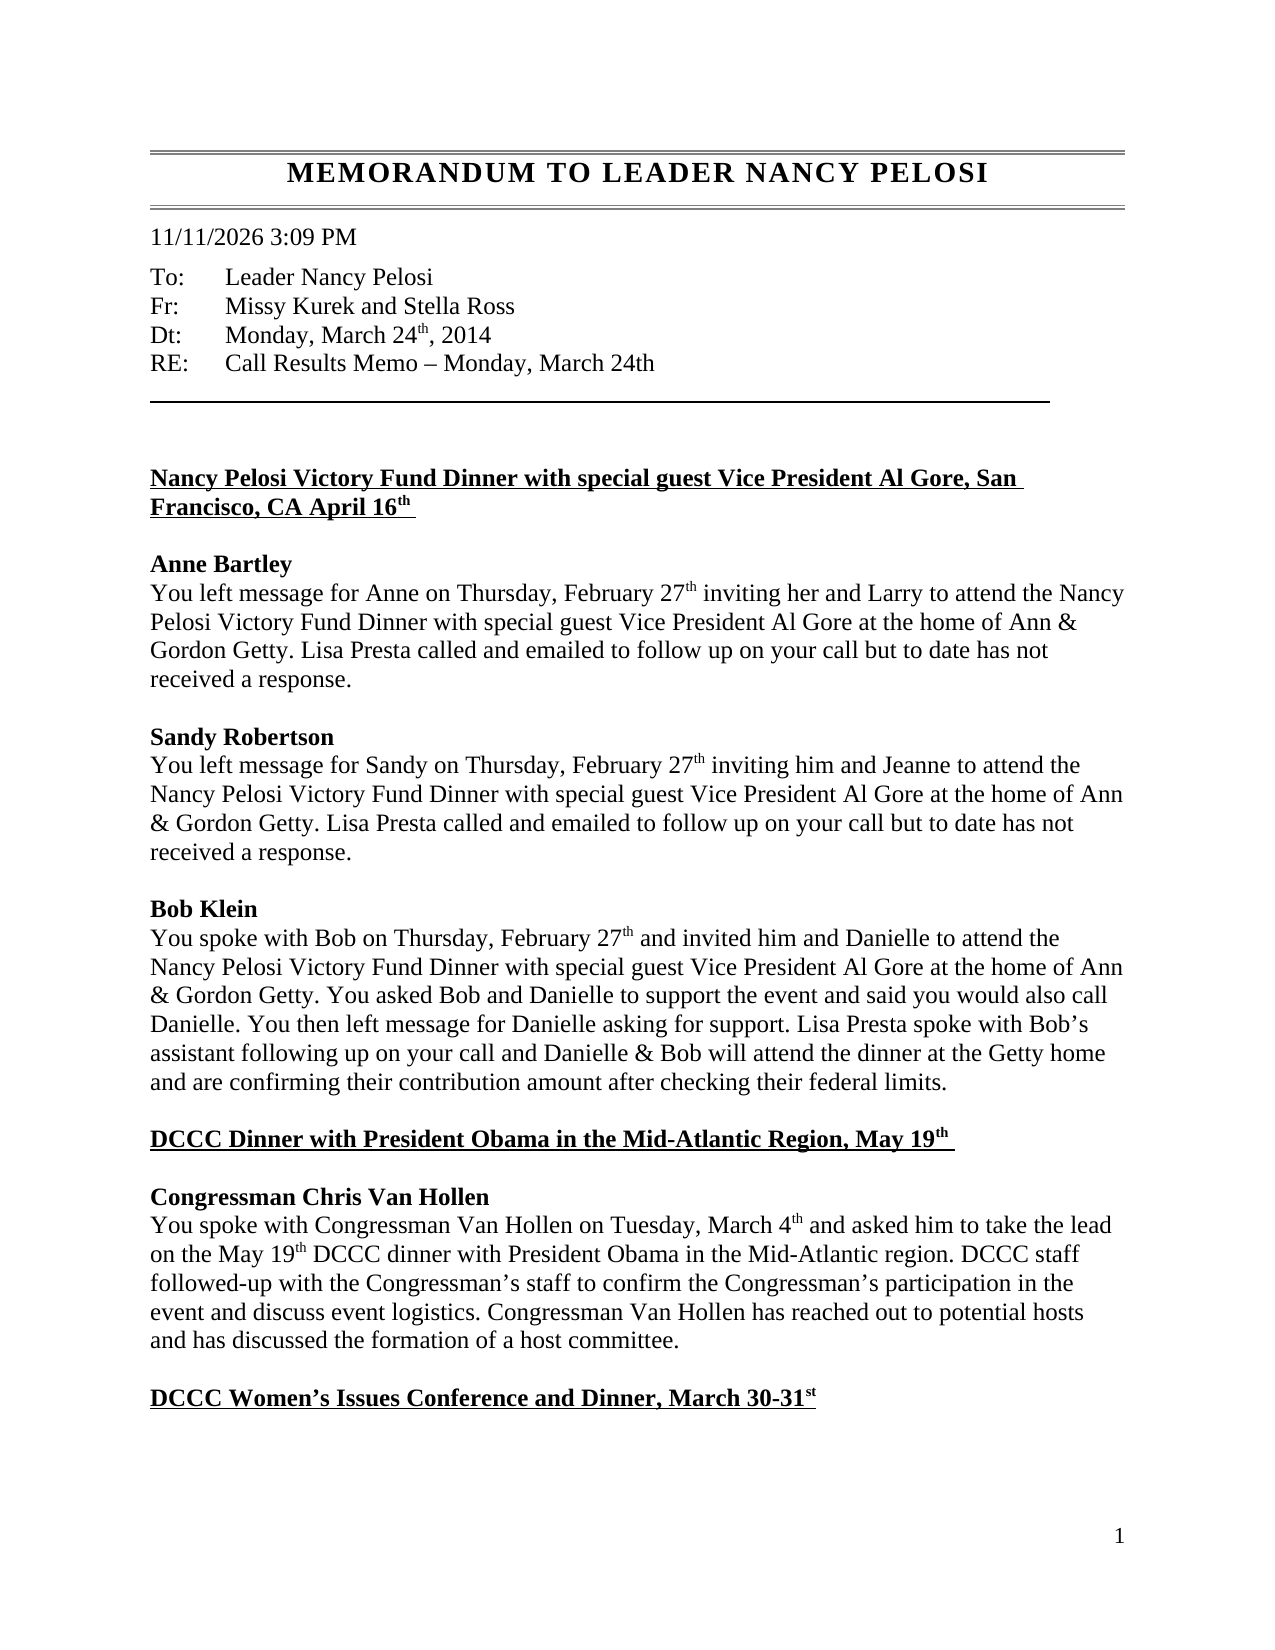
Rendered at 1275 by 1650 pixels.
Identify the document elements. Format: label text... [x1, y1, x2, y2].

text memorandum to Leader Nancy Pelosi [150, 155, 1125, 205]
text DCCC Dinner with President Obama in the Mid-Atlantic Region, May 19th [150, 1124, 1125, 1153]
text Nancy Pelosi Victory Fund Dinner with special guest Vice President Al Gore, San Francisco, CA April 16th [150, 463, 1125, 520]
text To: Leader Nancy Pelosi [150, 262, 1125, 291]
text Congressman Chris Van Hollen [150, 1182, 1125, 1210]
text 3/24/2014 3:39 PM [150, 222, 1125, 250]
text Anne Bartley [150, 549, 1125, 578]
text Sandy Robertson [150, 722, 1125, 750]
text RE: Call Results Memo – Monday, March 24th [150, 348, 1125, 377]
text You left message for Sandy on Thursday, February 27th inviting him and Jeanne to attend the Nancy Pelosi Victory Fund Dinner with special guest Vice President Al Gore at the home of Ann & Gordon Getty. Lisa Presta called and emailed to follow up on your call but to date has not received a response. [150, 750, 1125, 865]
text Bob Klein [150, 894, 1125, 923]
text You spoke with Congressman Van Hollen on Tuesday, March 4th and asked him to take the lead on the May 19th DCCC dinner with President Obama in the Mid-Atlantic region. DCCC staff followed-up with the Congressman’s staff to confirm the Congressman’s participation in the event and discuss event logistics. Congressman Van Hollen has reached out to potential hosts and has discussed the formation of a host committee. [150, 1210, 1125, 1354]
text Dt: Monday, March 24th, 2014 [150, 320, 1125, 348]
text You left message for Anne on Thursday, February 27th inviting her and Larry to attend the Nancy Pelosi Victory Fund Dinner with special guest Vice President Al Gore at the home of Ann & Gordon Getty. Lisa Presta called and emailed to follow up on your call but to date has not received a response. [150, 578, 1125, 693]
text Fr: Missy Kurek and Stella Ross [150, 291, 1125, 320]
text You spoke with Bob on Thursday, February 27th and invited him and Danielle to attend the Nancy Pelosi Victory Fund Dinner with special guest Vice President Al Gore at the home of Ann & Gordon Getty. You asked Bob and Danielle to support the event and said you would also call Danielle. You then left message for Danielle asking for support. Lisa Presta spoke with Bob’s assistant following up on your call and Danielle & Bob will attend the dinner at the Getty home and are confirming their contribution amount after checking their federal limits. [150, 923, 1125, 1095]
text DCCC Women’s Issues Conference and Dinner, March 30-31st [150, 1383, 1125, 1412]
